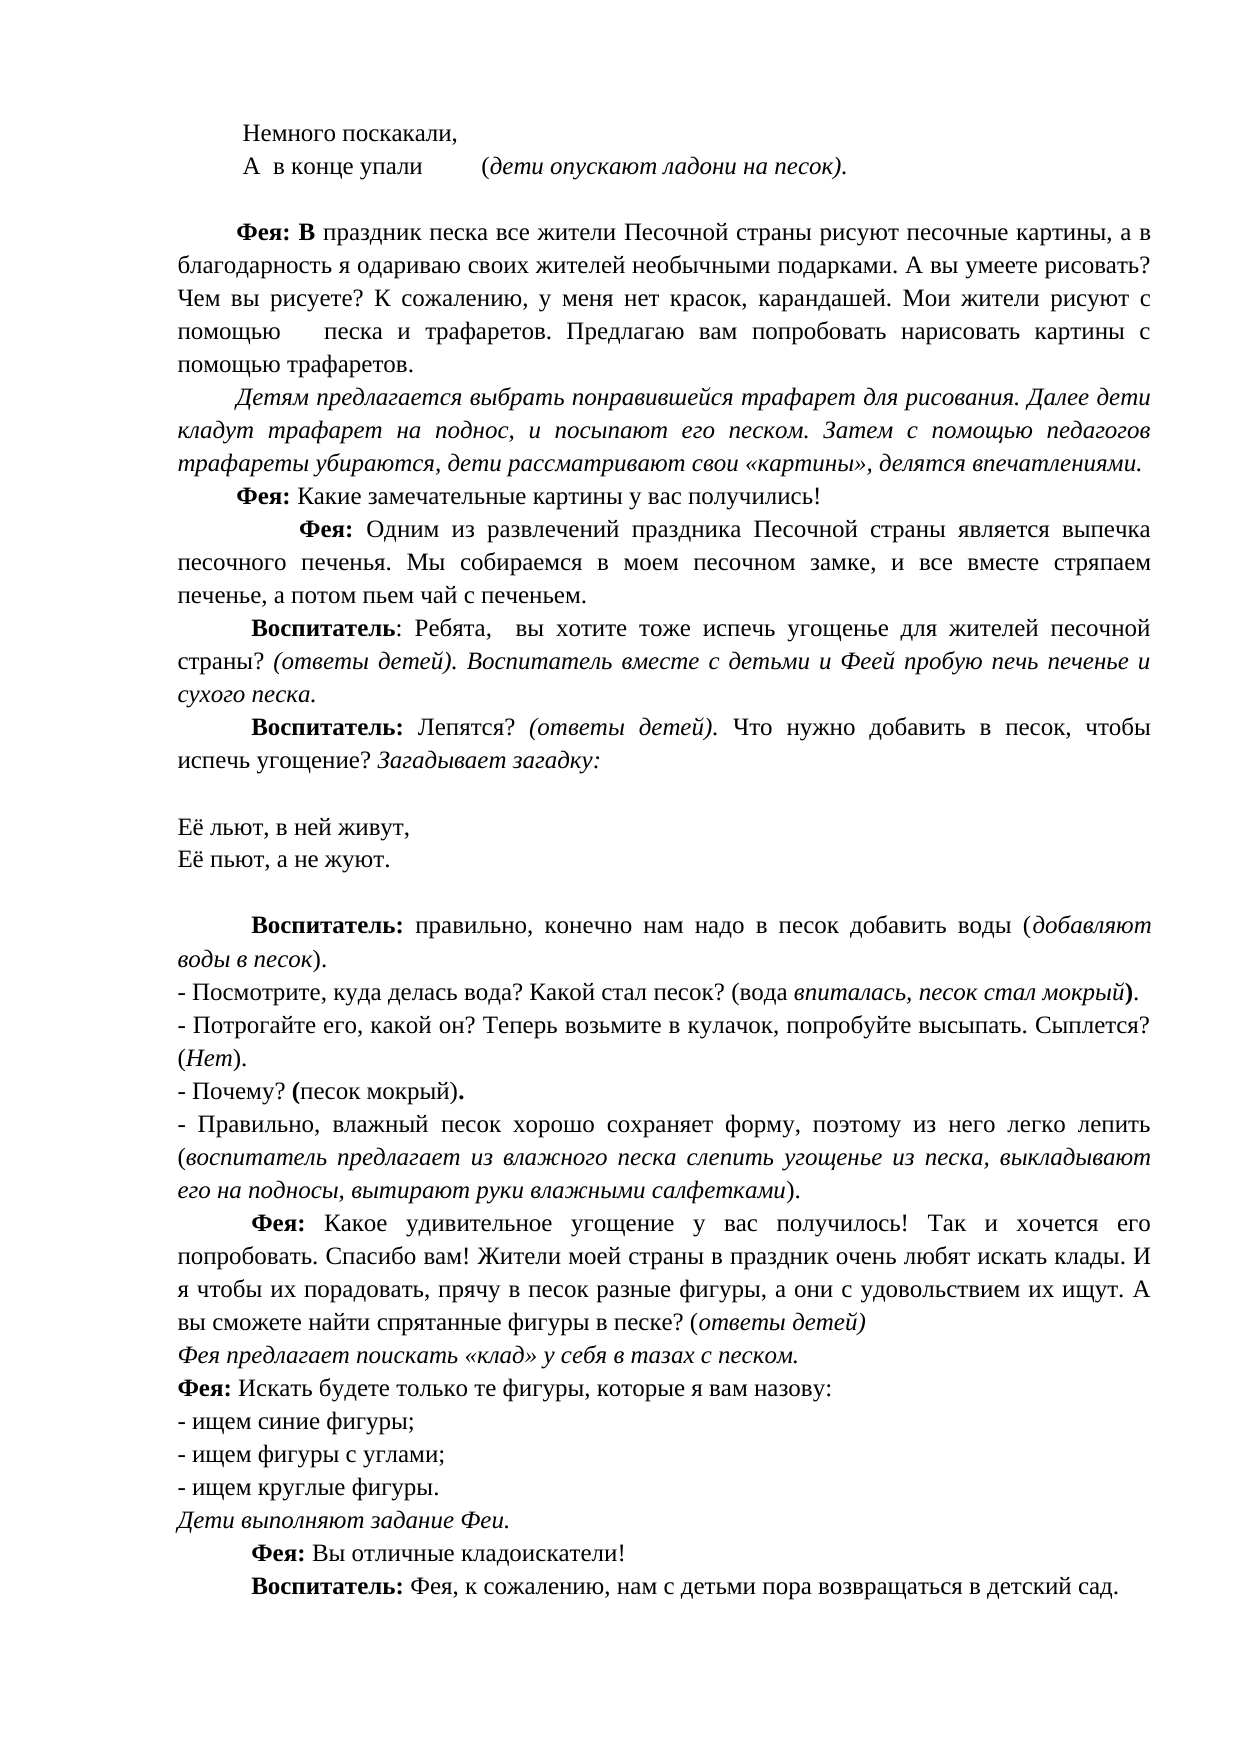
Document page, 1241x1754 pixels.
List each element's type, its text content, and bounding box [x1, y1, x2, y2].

text Фея: Искать будете только те фигуры, которые я вам назову: [177, 1373, 1152, 1402]
text Фея предлагает поискать «клад» у себя в тазах с песком. [177, 1340, 1152, 1369]
text Воспитатель: Фея, к сожалению, нам с детьми пора возвращаться в детский сад. [177, 1571, 1152, 1600]
text Фея: Вы отличные кладоискатели! [177, 1538, 1152, 1567]
text - Потрогайте его, какой он? Теперь возьмите в кулачок, попробуйте высыпать. Сыплется? (Нет). [177, 1010, 1152, 1071]
text Фея: Одним из развлечений праздника Песочной страны является выпечка песочного печенья. Мы собираемся в моем песочном замке, и все вместе стряпаем печенье, а потом пьем чай с печеньем. [177, 514, 1152, 609]
text - Почему? (песок мокрый). [177, 1076, 1152, 1104]
text Воспитатель: Лепятся? (ответы детей). Что нужно добавить в песок, чтобы испечь угощение? Загадывает загадку: [177, 712, 1152, 774]
text Немного поскакали, [236, 118, 1152, 147]
text - ищем фигуры с углами; [177, 1439, 1152, 1468]
text - ищем синие фигуры; [177, 1406, 1152, 1435]
text - Правильно, влажный песок хорошо сохраняет форму, поэтому из него легко лепить (воспитатель предлагает из влажного песка слепить угощенье из песка, выкладывают его на подносы, вытирают руки влажными салфетками). [177, 1109, 1152, 1203]
text Фея: Какое удивительное угощение у вас получилось! Так и хочется его попробовать. Спасибо вам! Жители моей страны в праздник очень любят искать клады. И я чтобы их порадовать, прячу в песок разные фигуры, а они с удовольствием их ищут. А вы сможете найти спрятанные фигуры в песке? (ответы детей) [177, 1208, 1152, 1336]
text Фея: Какие замечательные картины у вас получились! [177, 481, 1152, 510]
text Фея: В праздник песка все жители Песочной страны рисуют песочные картины, а в благодарность я одариваю своих жителей необычными подарками. А вы умеете рисовать? Чем вы рисуете? К сожалению, у меня нет красок, карандашей. Мои жители рисуют с помощью песка и трафаретов. Предлагаю вам попробовать нарисовать картины с помощью трафаретов. [177, 217, 1152, 378]
text - Посмотрите, куда делась вода? Какой стал песок? (вода впиталась, песок стал мокрый). [177, 977, 1152, 1005]
text Детям предлагается выбрать понравившейся трафарет для рисования. Далее дети кладут трафарет на поднос, и посыпают его песком. Затем с помощью педагогов трафареты убираются, дети рассматривают свои «картины», делятся впечатлениями. [177, 382, 1152, 477]
text Воспитатель: правильно, конечно нам надо в песок добавить воды (добавляют воды в песок). [177, 911, 1152, 972]
text А в конце упали (дети опускают ладони на песок). [236, 151, 1152, 180]
text Её льют, в ней живут, [177, 812, 1152, 840]
text Дети выполняют задание Феи. [177, 1505, 1152, 1534]
text Её пьют, а не жуют. [177, 844, 1152, 873]
text Воспитатель: Ребята, вы хотите тоже испечь угощенье для жителей песочной страны? (ответы детей). Воспитатель вместе с детьми и Феей пробую печь печенье и сухого песка. [177, 613, 1152, 708]
text - ищем круглые фигуры. [177, 1472, 1152, 1501]
